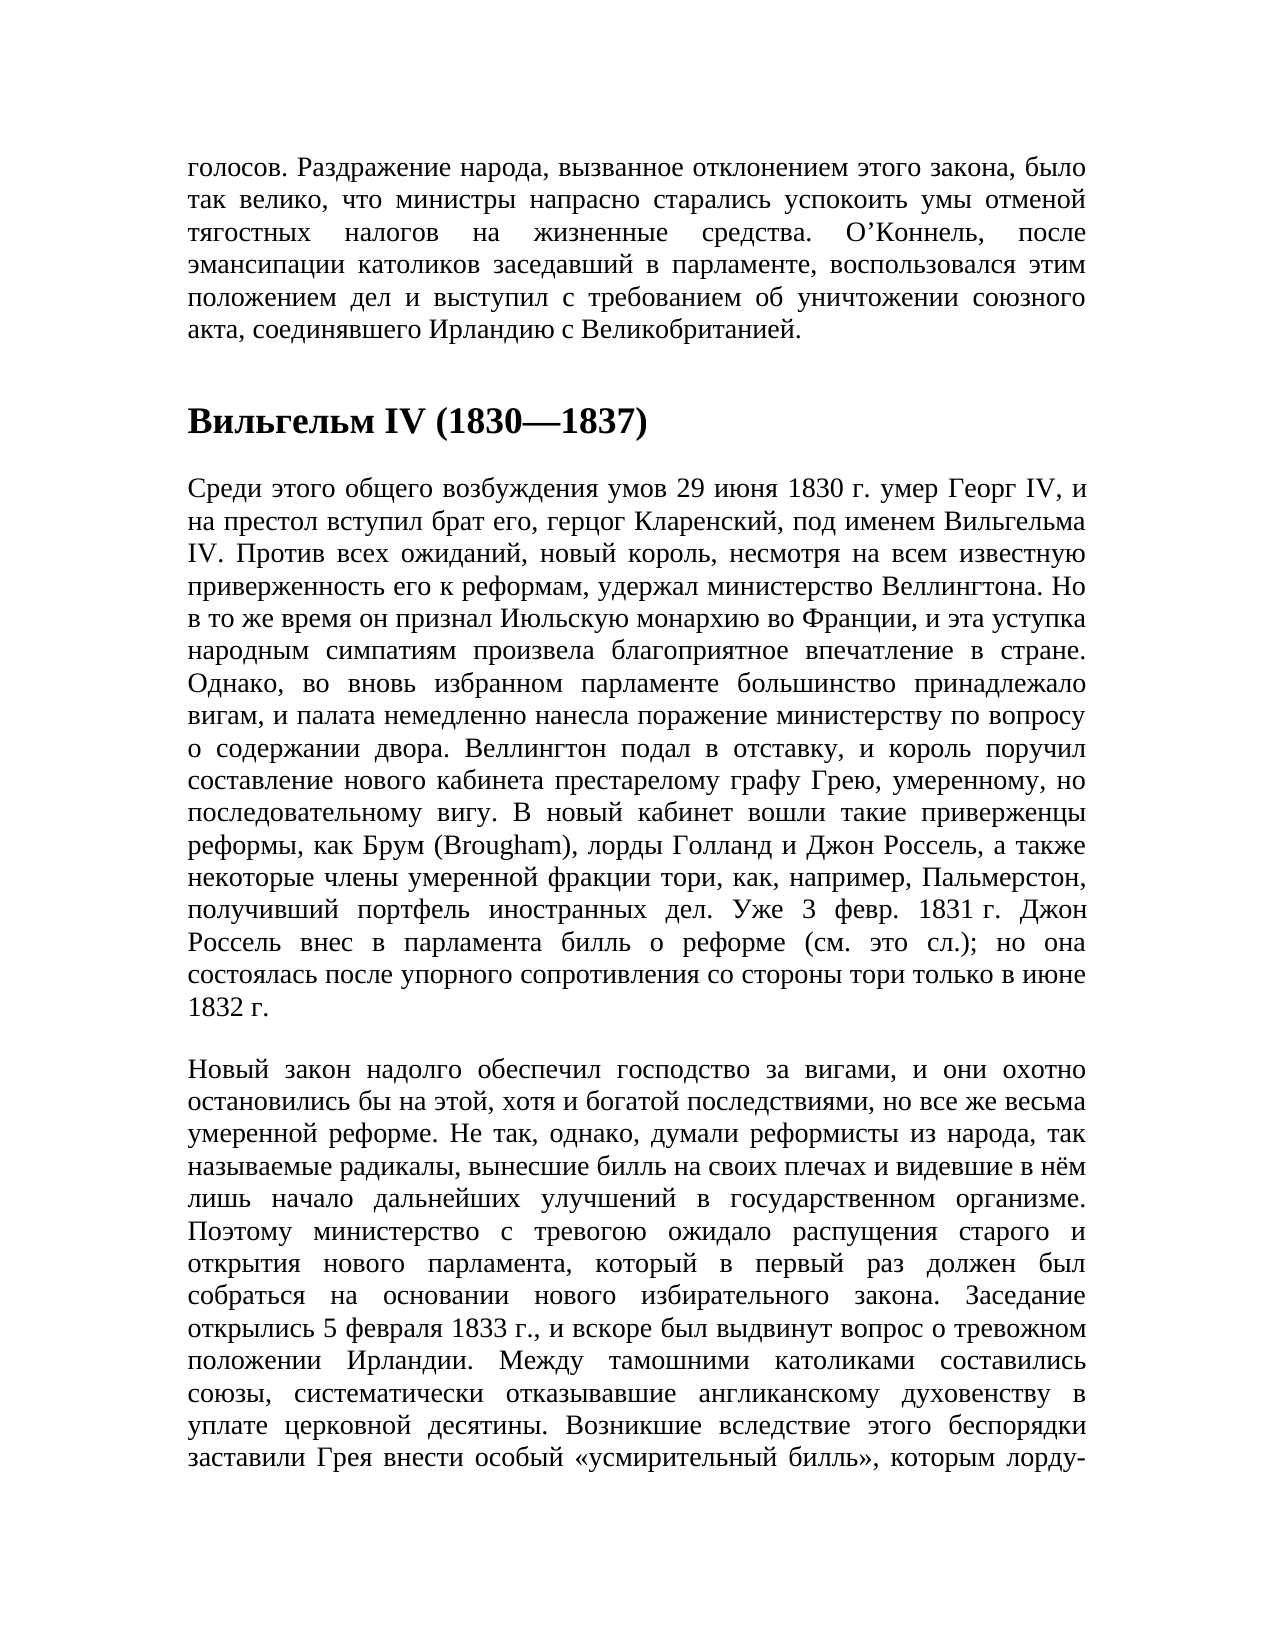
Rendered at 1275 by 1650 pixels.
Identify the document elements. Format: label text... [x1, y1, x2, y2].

list Вильгельм IV (1830—1837) [187, 399, 1087, 442]
text Среди этого общего возбуждения умов 29 июня 1830 г. умер Георг IV, и на престол вступил брат его, герцог Кларенский, под именем Вильгельма IV. Против всех ожиданий, новый король, несмотря на всем известную приверженность его к реформам, удержал министерство Веллингтона. Но в то же время он признал Июльскую монархию во Франции, и эта уступка народным симпатиям произвела благоприятное впечатление в стране. Однако, во вновь избранном парламенте большинство принадлежало вигам, и палата немедленно нанесла поражение министерству по вопросу о содержании двора. Веллингтон подал в отставку, и король поручил составление нового кабинета престарелому графу Грею, умеренному, но последовательному вигу. В новый кабинет вошли такие приверженцы реформы, как Брум (Brougham), лорды Голланд и Джон Россель, а также некоторые члены умеренной фракции тори, как, например, Пальмерстон, получивший портфель иностранных дел. Уже 3 февр. 1831 г. Джон Россель внес в парламента билль о реформе (см. это сл.); но она состоялась после упорного сопротивления со стороны тори только в июне 1832 г. [187, 471, 1087, 1022]
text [187, 1052, 1087, 1473]
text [187, 150, 1087, 344]
